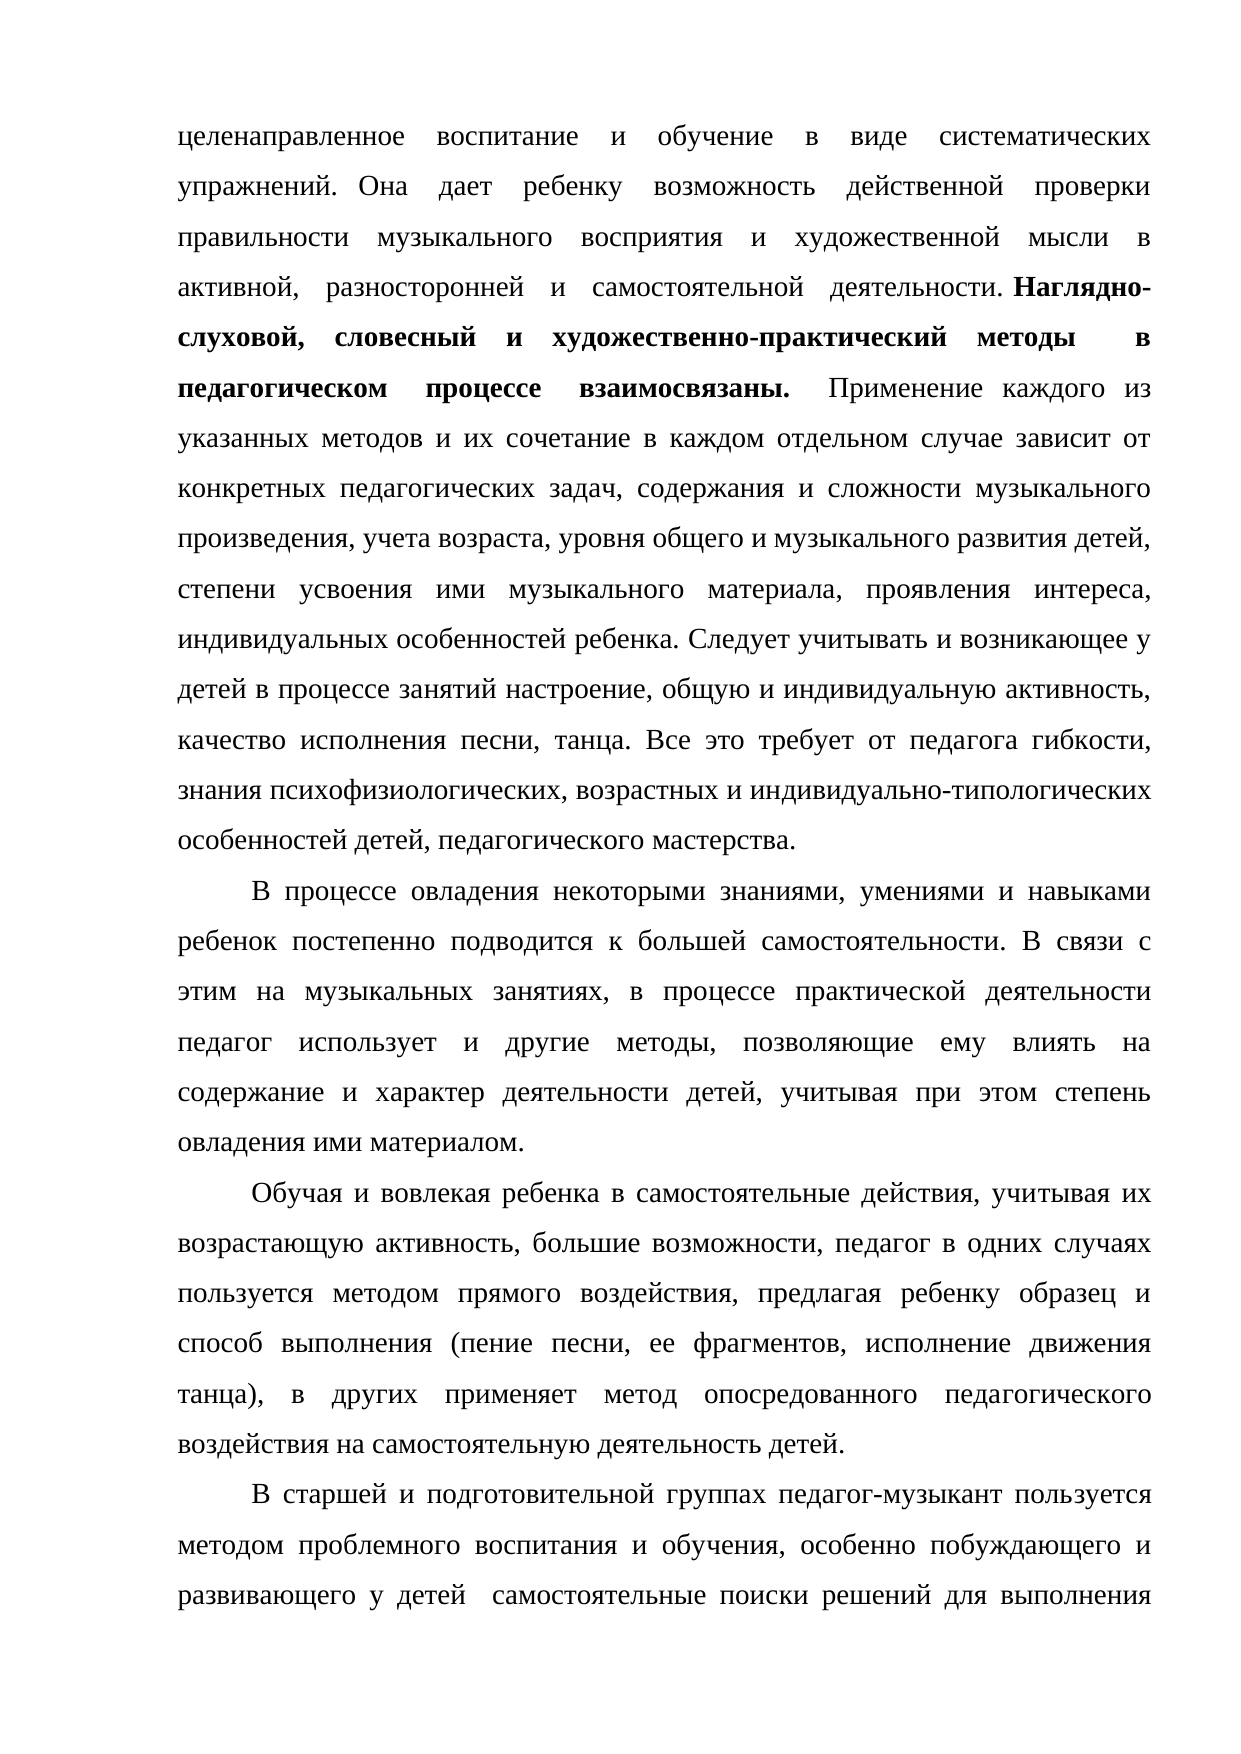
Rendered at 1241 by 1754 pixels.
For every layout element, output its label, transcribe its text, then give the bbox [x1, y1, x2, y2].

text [177, 118, 1152, 856]
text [177, 1477, 1152, 1611]
text В процессе овладения некоторыми знаниями, умениями и навыками ребенок постепенно подводится к большей самостоятельности. В связи с этим на музыкальных занятиях, в процессе практической деятельности педагог использует и другие методы, позволяющие ему влиять на содержание и характер деятельности детей, учитывая при этом степень овладения ими материалом. [177, 873, 1152, 1158]
text Обучая и вовлекая ребенка в самостоятельные действия, учитывая их возрастающую активность, большие возможности, педагог в одних случаях пользуется методом прямого воздействия, предлагая ребенку образец и способ выполнения (пение песни, ее фрагментов, исполнение движения танца), в других применяет метод опосредованного педагогического воздействия на самостоятельную деятельность детей. [177, 1175, 1152, 1460]
